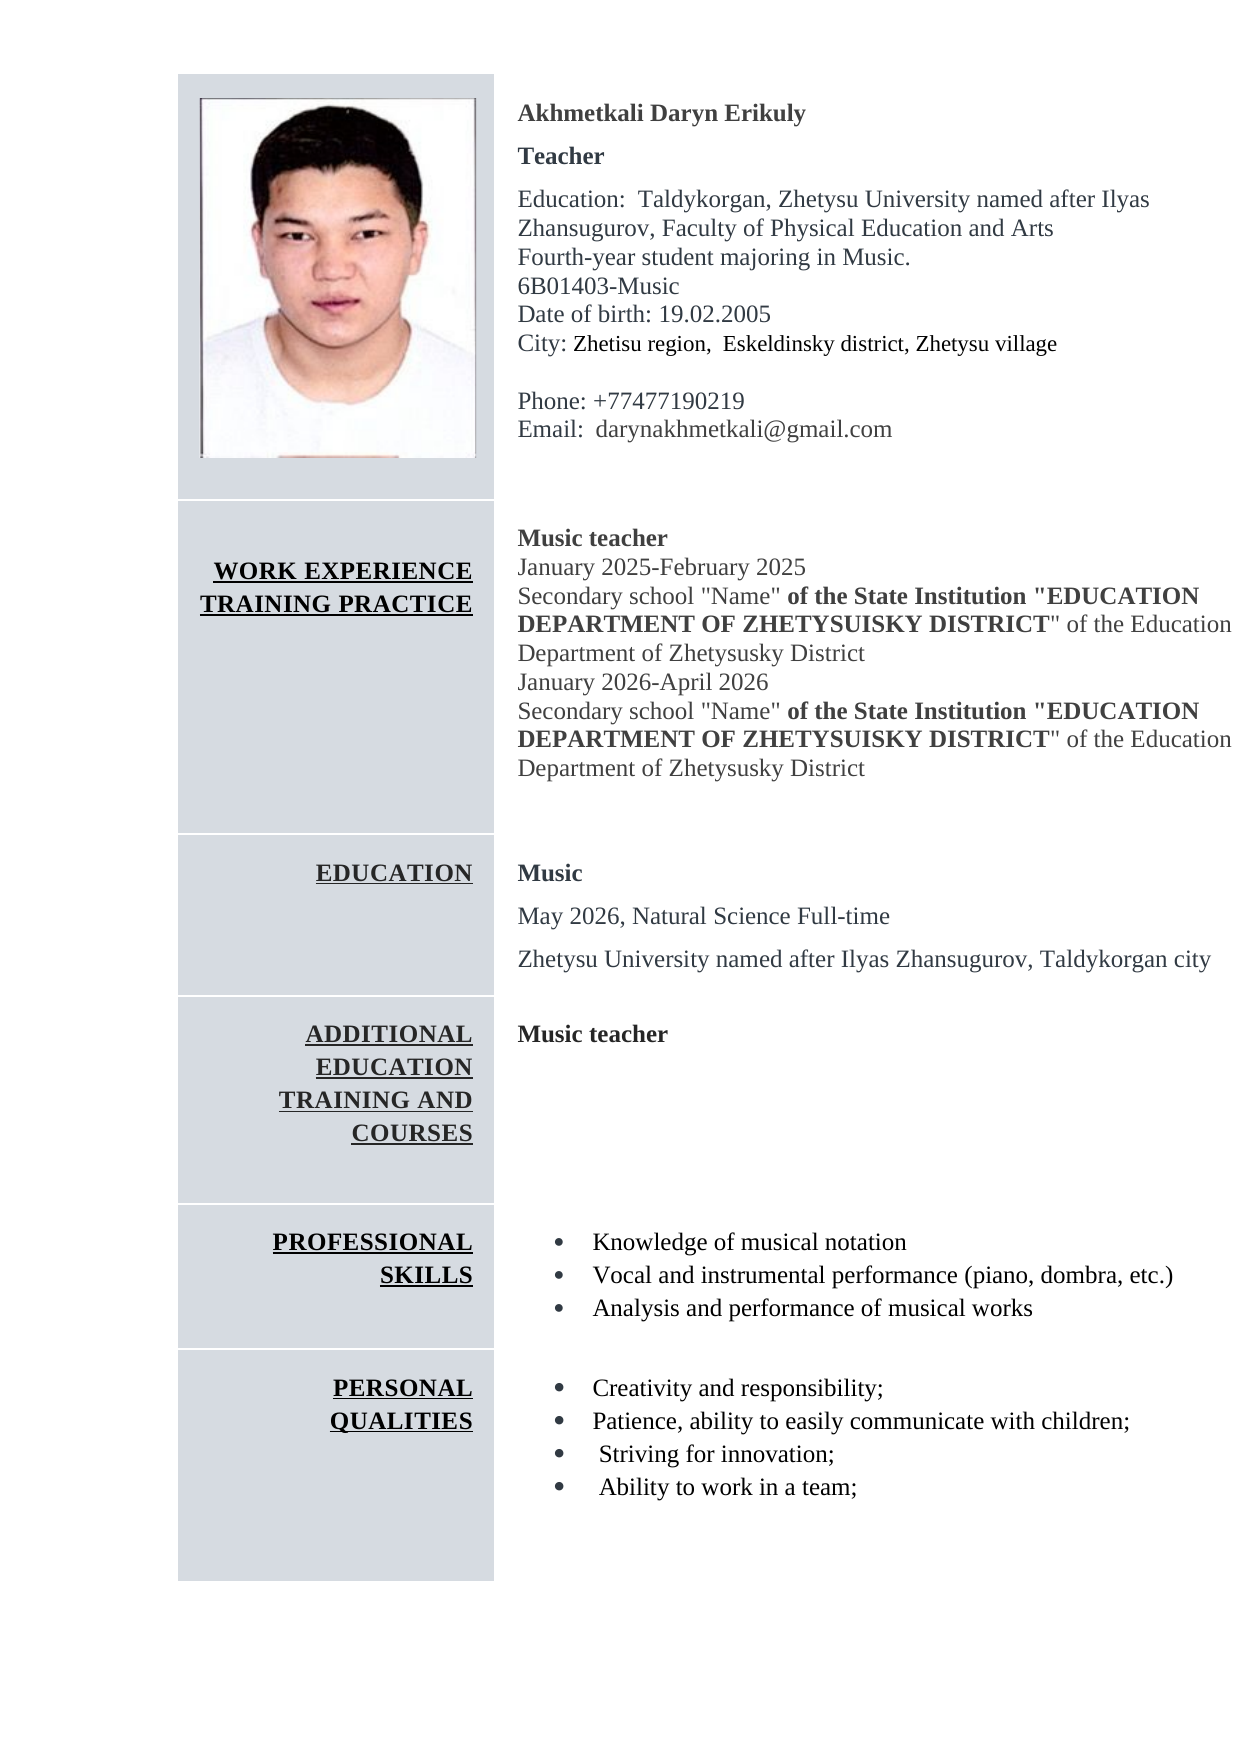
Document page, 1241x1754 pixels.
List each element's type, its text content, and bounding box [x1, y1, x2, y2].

table_cell ADDITIONAL EDUCATION TRAINING AND COURSES [178, 997, 494, 1203]
picture [199, 98, 477, 458]
table_cell Creativity and responsibility; Patience, ability to easily communicate with children; Striving for innovation; Ability to work in a team; [496, 1350, 1239, 1581]
table_cell Music teacher January 2025-February 2025 Secondary school "Name" of the State Institution "EDUCATION DEPARTMENT OF ZHETYSUISKY DISTRICT" of the Education Department of Zhetysusky District January 2026-April 2026 Secondary school "Name" of the State Institution "EDUCATION DEPARTMENT OF ZHETYSUISKY DISTRICT" of the Education Department of Zhetysusky District [496, 501, 1239, 833]
table_cell EDUCATION [178, 835, 494, 995]
table_cell PROFESSIONAL SKILLS [178, 1205, 494, 1348]
table_cell Music teacher [496, 997, 1239, 1203]
table_cell WORK EXPERIENCE TRAINING PRACTICE [178, 501, 494, 833]
table_header [178, 74, 494, 499]
table_cell PERSONAL QUALITIES [178, 1350, 494, 1581]
table_cell Knowledge of musical notation Vocal and instrumental performance (piano, dombra, etc.) Analysis and performance of musical works [496, 1205, 1239, 1348]
table_cell Music May 2026, Natural Science Full-time Zhetysu University named after Ilyas Zhansugurov, Taldykorgan city [496, 835, 1239, 995]
table_header Аkhmetkali Daryn Erikuly Teacher Education: Taldykorgan, Zhetysu University named after Ilyas Zhansugurov, Faculty of Physical Education and Arts Fourth-year student majoring in Music. 6B01403-Music Date of birth: 19.02.2005 City: Zhetisu region, Eskeldinsky district, Zhetysu village Phone: +77477190219 Email: darynakhmetkali@gmail.com [496, 76, 1239, 499]
